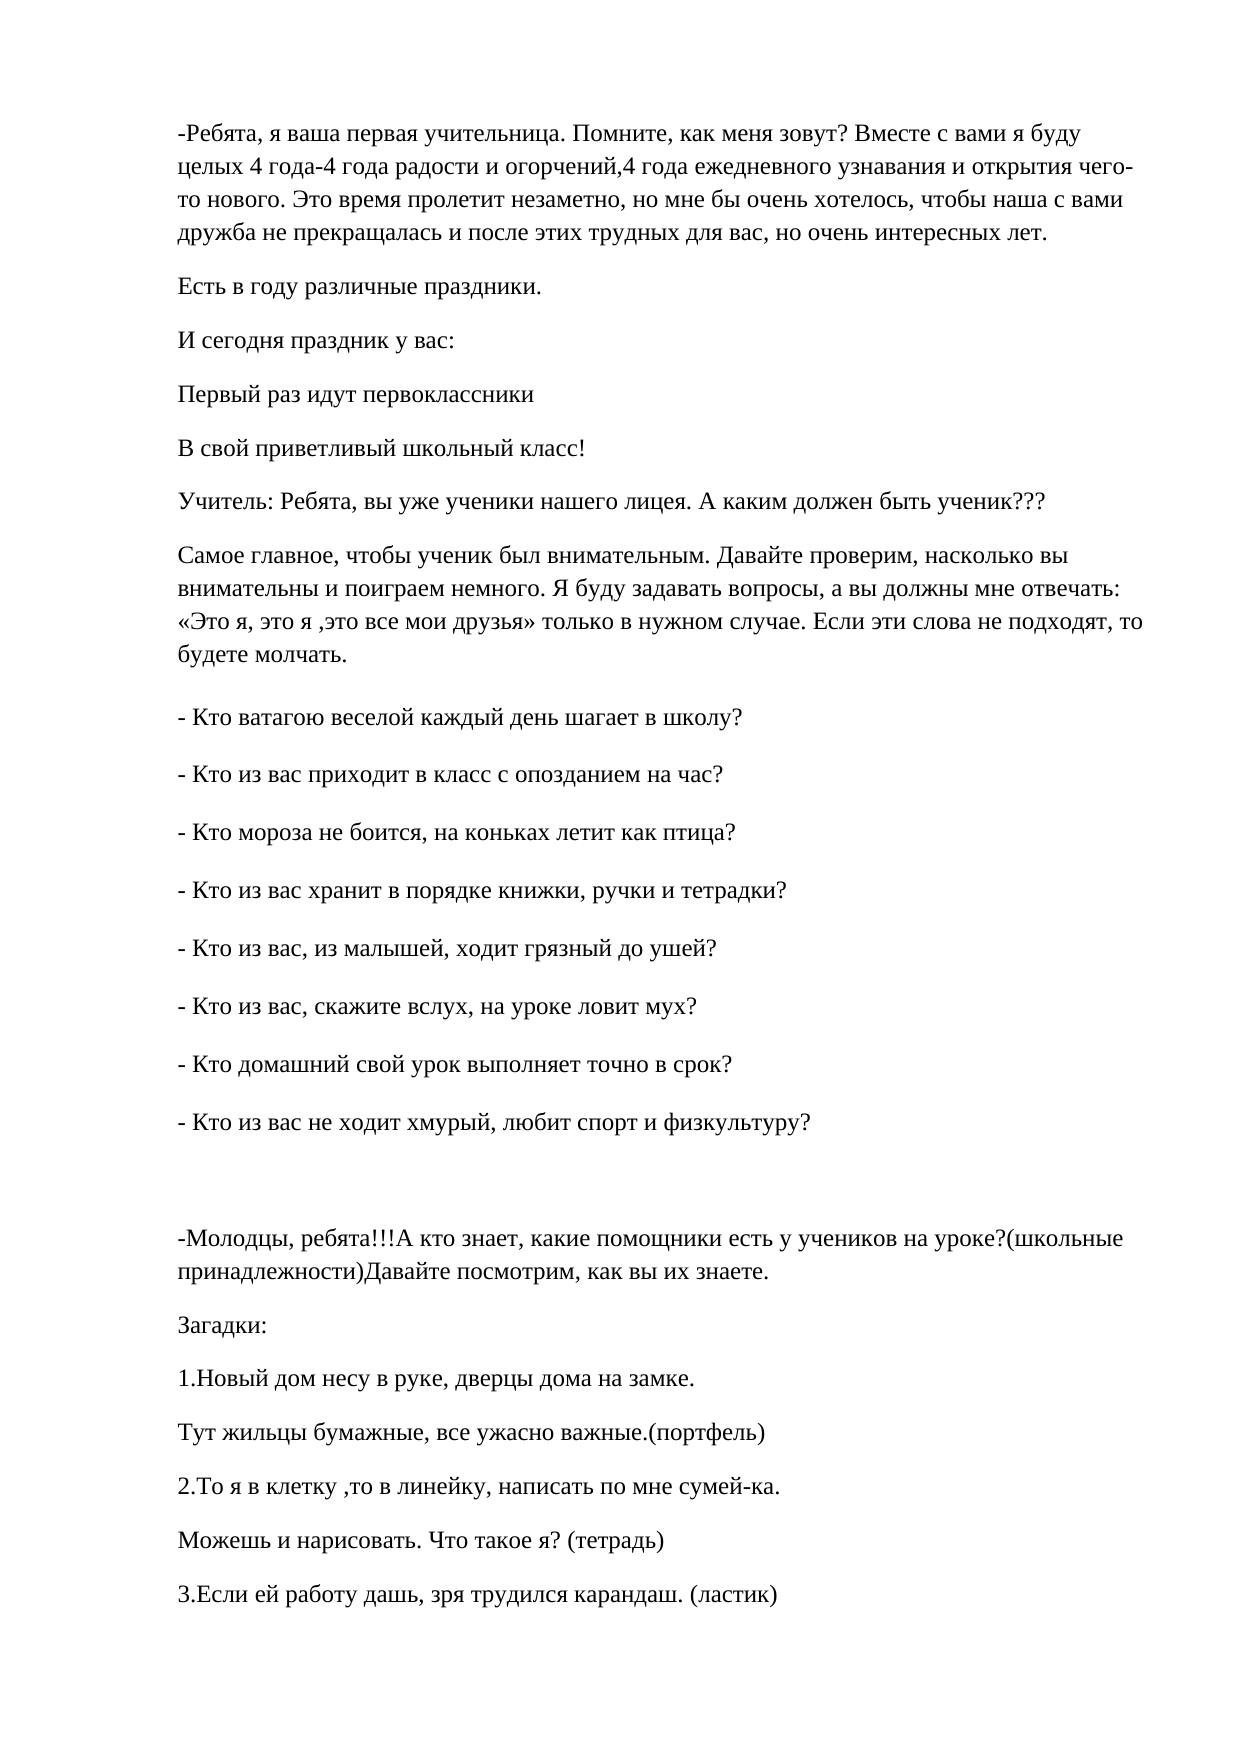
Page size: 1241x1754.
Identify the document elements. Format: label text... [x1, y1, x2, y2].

text - Кто ватагою веселой каждый день шагает в школу? [177, 702, 1152, 730]
text -Ребята, я ваша первая учительница. Помните, как меня зовут? Вместе с вами я буду целых 4 года-4 года радости и огорчений,4 года ежедневного узнавания и открытия чего-то нового. Это время пролетит незаметно, но мне бы очень хотелось, чтобы наша с вами дружба не прекращалась и после этих трудных для вас, но очень интересных лет. [177, 118, 1152, 246]
text - Кто из вас хранит в порядке книжки, ручки и тетрадки? [177, 875, 1152, 904]
text И сегодня праздник у вас: [177, 325, 1152, 354]
text Самое главное, чтобы ученик был внимательным. Давайте проверим, насколько вы внимательны и поиграем немного. Я буду задавать вопросы, а вы должны мне отвечать: «Это я, это я ,это все мои друзья» только в нужном случае. Если эти слова не подходят, то будете молчать. [177, 540, 1152, 668]
text 2.То я в клетку ,то в линейку, написать по мне сумей-ка. [177, 1471, 1152, 1500]
text Первый раз идут первоклассники [177, 379, 1152, 407]
text В свой приветливый школьный класс! [177, 433, 1152, 461]
text Учитель: Ребята, вы уже ученики нашего лицея. А каким должен быть ученик??? [177, 486, 1152, 515]
text Загадки: [177, 1310, 1152, 1338]
text - Кто из вас, из малышей, ходит грязный до ушей? [177, 933, 1152, 962]
text - Кто мороза не боится, на коньках летит как птица? [177, 817, 1152, 846]
text - Кто домашний свой урок выполняет точно в срок? [177, 1049, 1152, 1078]
text - Кто из вас приходит в класс с опозданием на час? [177, 759, 1152, 788]
text 1.Новый дом несу в руке, дверцы дома на замке. [177, 1363, 1152, 1392]
text Тут жильцы бумажные, все ужасно важные.(портфель) [177, 1417, 1152, 1446]
text - Кто из вас не ходит хмурый, любит спорт и физкультуру? [177, 1107, 1152, 1136]
text - Кто из вас, скажите вслух, на уроке ловит мух? [177, 991, 1152, 1020]
text Есть в году различные праздники. [177, 271, 1152, 300]
text -Молодцы, ребята!!!А кто знает, какие помощники есть у учеников на уроке?(школьные принадлежности)Давайте посмотрим, как вы их знаете. [177, 1223, 1152, 1284]
text 3.Если ей работу дашь, зря трудился карандаш. (ластик) [177, 1579, 1152, 1608]
text Можешь и нарисовать. Что такое я? (тетрадь) [177, 1525, 1152, 1554]
